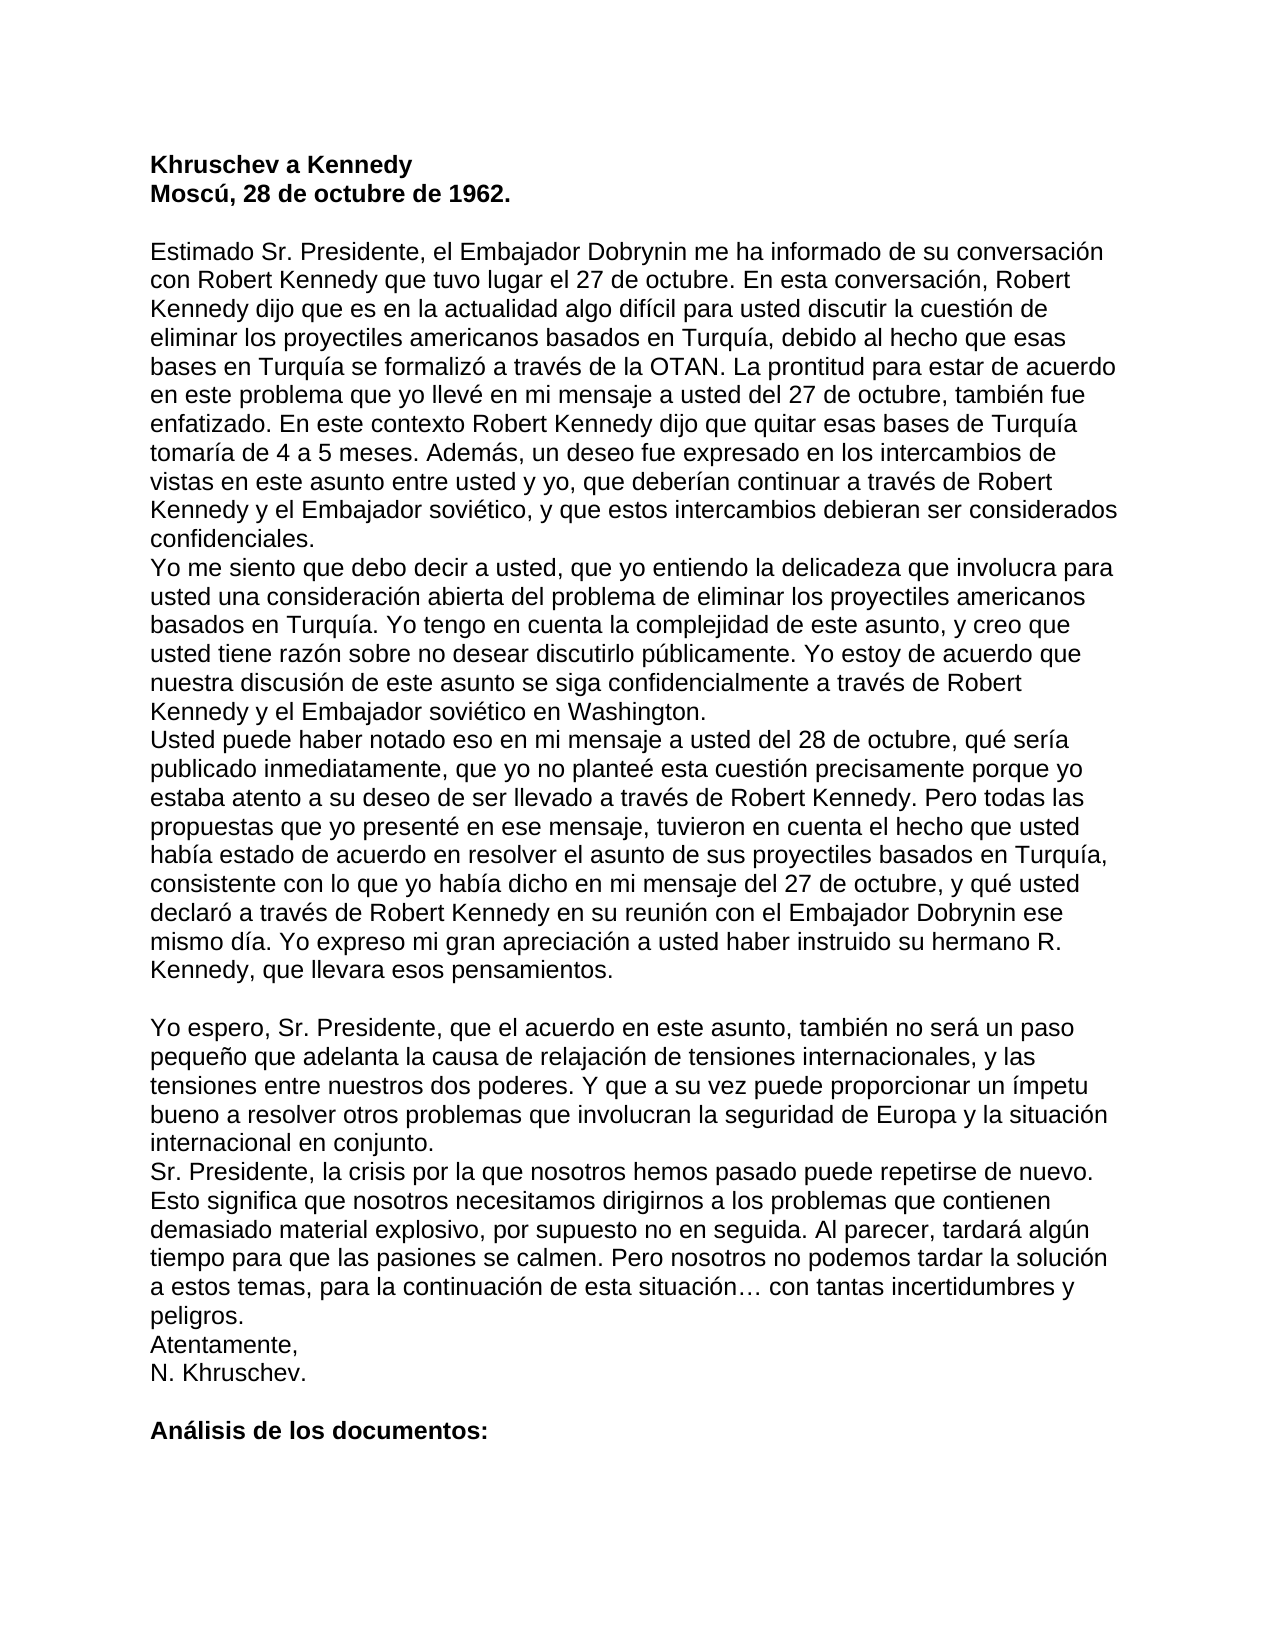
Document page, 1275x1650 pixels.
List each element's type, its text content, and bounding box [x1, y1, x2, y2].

text Estimado Sr. Presidente, el Embajador Dobrynin me ha informado de su conversación con Robert Kennedy que tuvo lugar el 27 de octubre. En esta conversación, Robert Kennedy dijo que es en la actualidad algo difícil para usted discutir la cuestión de eliminar los proyectiles americanos basados en Turquía, debido al hecho que esas bases en Turquía se formalizó a través de la OTAN. La prontitud para estar de acuerdo en este problema que yo llevé en mi mensaje a usted del 27 de octubre, también fue enfatizado. En este contexto Robert Kennedy dijo que quitar esas bases de Turquía tomaría de 4 a 5 meses. Además, un deseo fue expresado en los intercambios de vistas en este asunto entre usted y yo, que deberían continuar a través de Robert Kennedy y el Embajador soviético, y que estos intercambios debieran ser considerados confidenciales. Yo me siento que debo decir a usted, que yo entiendo la delicadeza que involucra para usted una consideración abierta del problema de eliminar los proyectiles americanos basados en Turquía. Yo tengo en cuenta la complejidad de este asunto, y creo que usted tiene razón sobre no desear discutirlo públicamente. Yo estoy de acuerdo que nuestra discusión de este asunto se siga confidencialmente a través de Robert Kennedy y el Embajador soviético en Washington. Usted puede haber notado eso en mi mensaje a usted del 28 de octubre, qué sería publicado inmediatamente, que yo no planteé esta cuestión precisamente porque yo estaba atento a su deseo de ser llevado a través de Robert Kennedy. Pero todas las propuestas que yo presenté en ese mensaje, tuvieron en cuenta el hecho que usted había estado de acuerdo en resolver el asunto de sus proyectiles basados en Turquía, consistente con lo que yo había dicho en mi mensaje del 27 de octubre, y qué usted declaró a través de Robert Kennedy en su reunión con el Embajador Dobrynin ese mismo día. Yo expreso mi gran apreciación a usted haber instruido su hermano R. Kennedy, que llevara esos pensamientos. [150, 237, 1125, 984]
text Análisis de los documentos: [150, 1416, 1125, 1445]
text Khruschev a Kennedy Moscú, 28 de octubre de 1962. [150, 150, 1125, 207]
text Yo espero, Sr. Presidente, que el acuerdo en este asunto, también no será un paso pequeño que adelanta la causa de relajación de tensiones internacionales, y las tensiones entre nuestros dos poderes. Y que a su vez puede proporcionar un ímpetu bueno a resolver otros problemas que involucran la seguridad de Europa y la situación internacional en conjunto. Sr. Presidente, la crisis por la que nosotros hemos pasado puede repetirse de nuevo. Esto significa que nosotros necesitamos dirigirnos a los problemas que contienen demasiado material explosivo, por supuesto no en seguida. Al parecer, tardará algún tiempo para que las pasiones se calmen. Pero nosotros no podemos tardar la solución a estos temas, para la continuación de esta situación… con tantas incertidumbres y peligros. Atentamente, N. Khruschev. [150, 1013, 1125, 1387]
